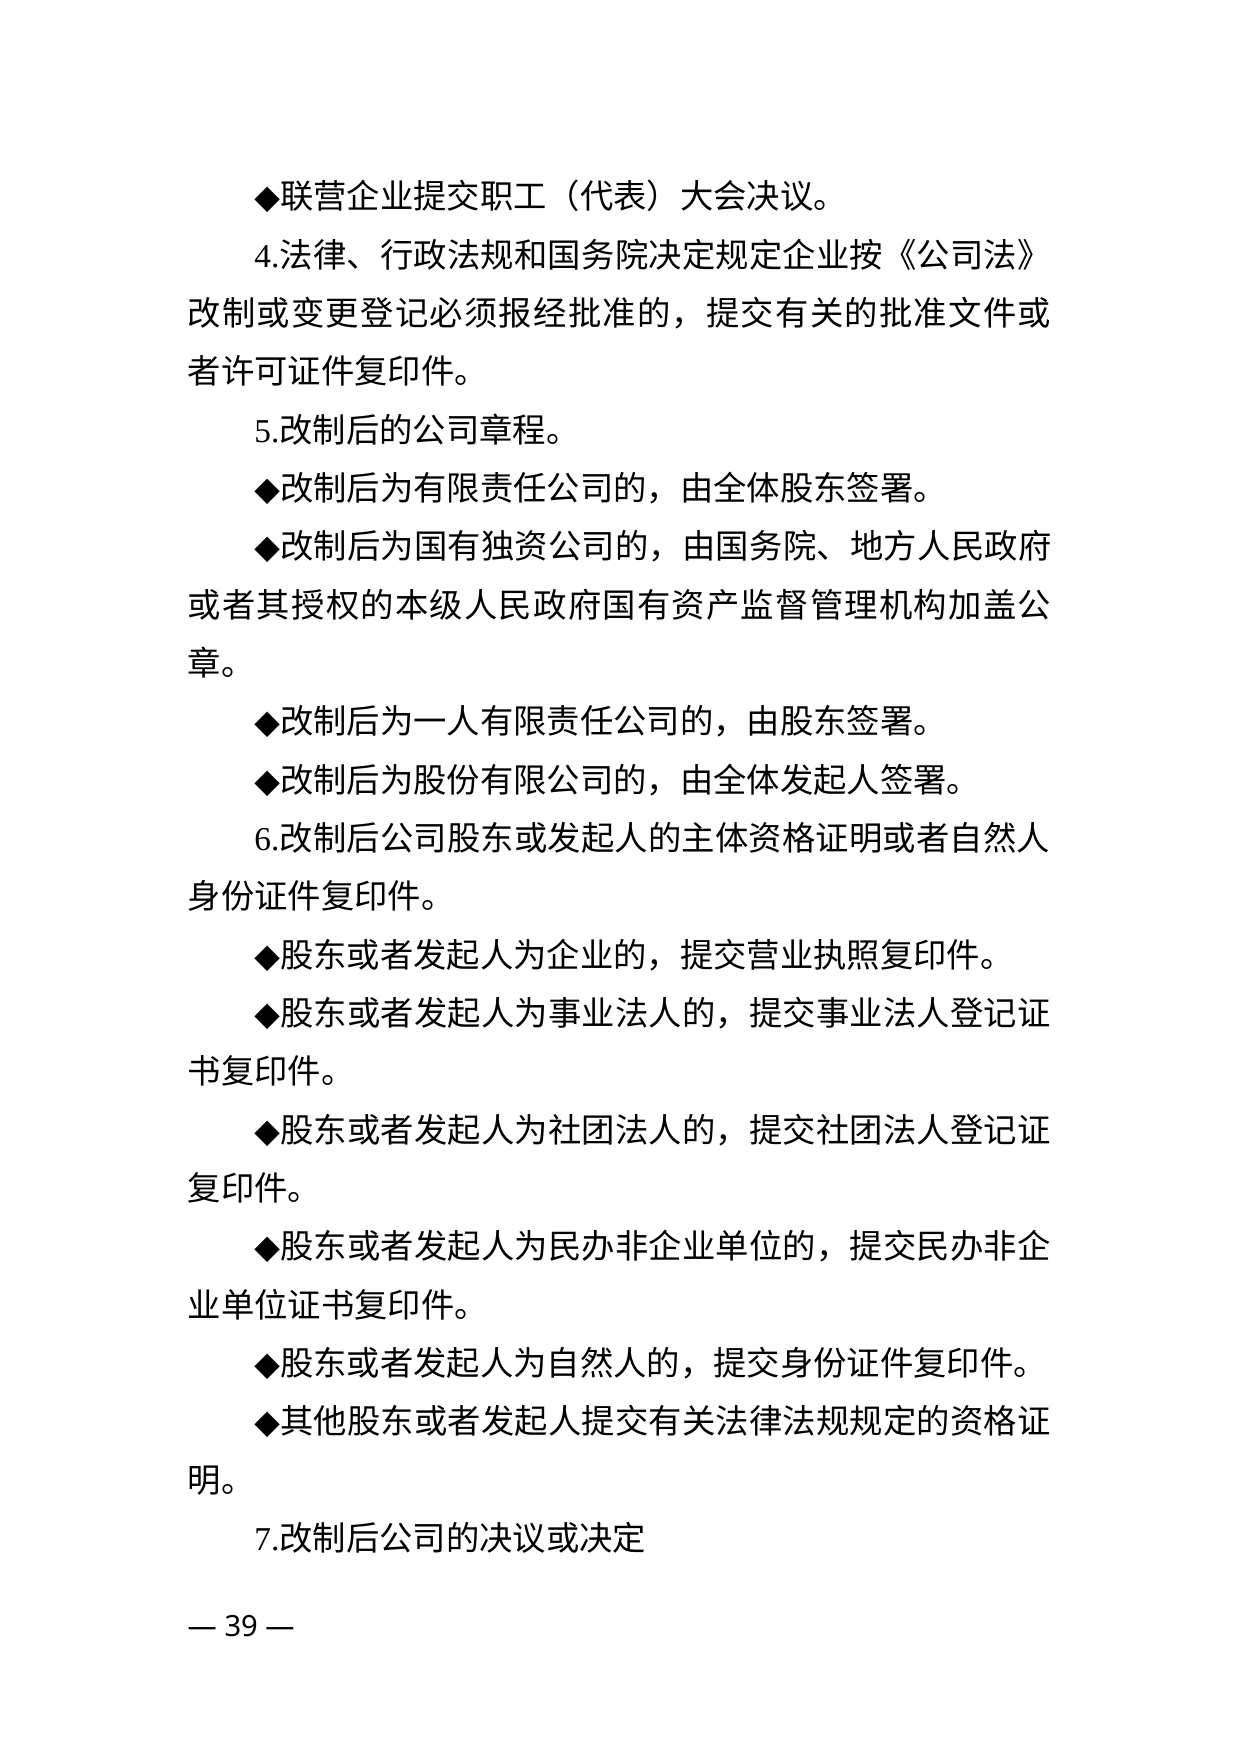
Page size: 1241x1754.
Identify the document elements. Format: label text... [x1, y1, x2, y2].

text 5.改制后的公司章程。 [187, 395, 1053, 454]
text ◆股东或者发起人为自然人的，提交身份证件复印件。 [187, 1329, 1053, 1387]
text ◆股东或者发起人为企业的，提交营业执照复印件。 [187, 920, 1053, 979]
text 6.改制后公司股东或发起人的主体资格证明或者自然人身份证件复印件。 [187, 804, 1053, 920]
text ◆改制后为有限责任公司的，由全体股东签署。 [187, 454, 1053, 512]
text ◆联营企业提交职工（代表）大会决议。 [187, 162, 1053, 220]
text 7.改制后公司的决议或决定 [187, 1504, 1053, 1562]
text ◆其他股东或者发起人提交有关法律法规规定的资格证明。 [187, 1387, 1053, 1504]
text ◆改制后为一人有限责任公司的，由股东签署。 [187, 687, 1053, 745]
text ◆股东或者发起人为事业法人的，提交事业法人登记证书复印件。 [187, 979, 1053, 1095]
text ◆改制后为国有独资公司的，由国务院、地方人民政府或者其授权的本级人民政府国有资产监督管理机构加盖公章。 [187, 512, 1053, 687]
text ◆股东或者发起人为民办非企业单位的，提交民办非企业单位证书复印件。 [187, 1212, 1053, 1329]
text ◆股东或者发起人为社团法人的，提交社团法人登记证复印件。 [187, 1095, 1053, 1212]
text ◆改制后为股份有限公司的，由全体发起人签署。 [187, 745, 1053, 804]
text 4.法律、行政法规和国务院决定规定企业按《公司法》改制或变更登记必须报经批准的，提交有关的批准文件或者许可证件复印件。 [187, 220, 1053, 395]
